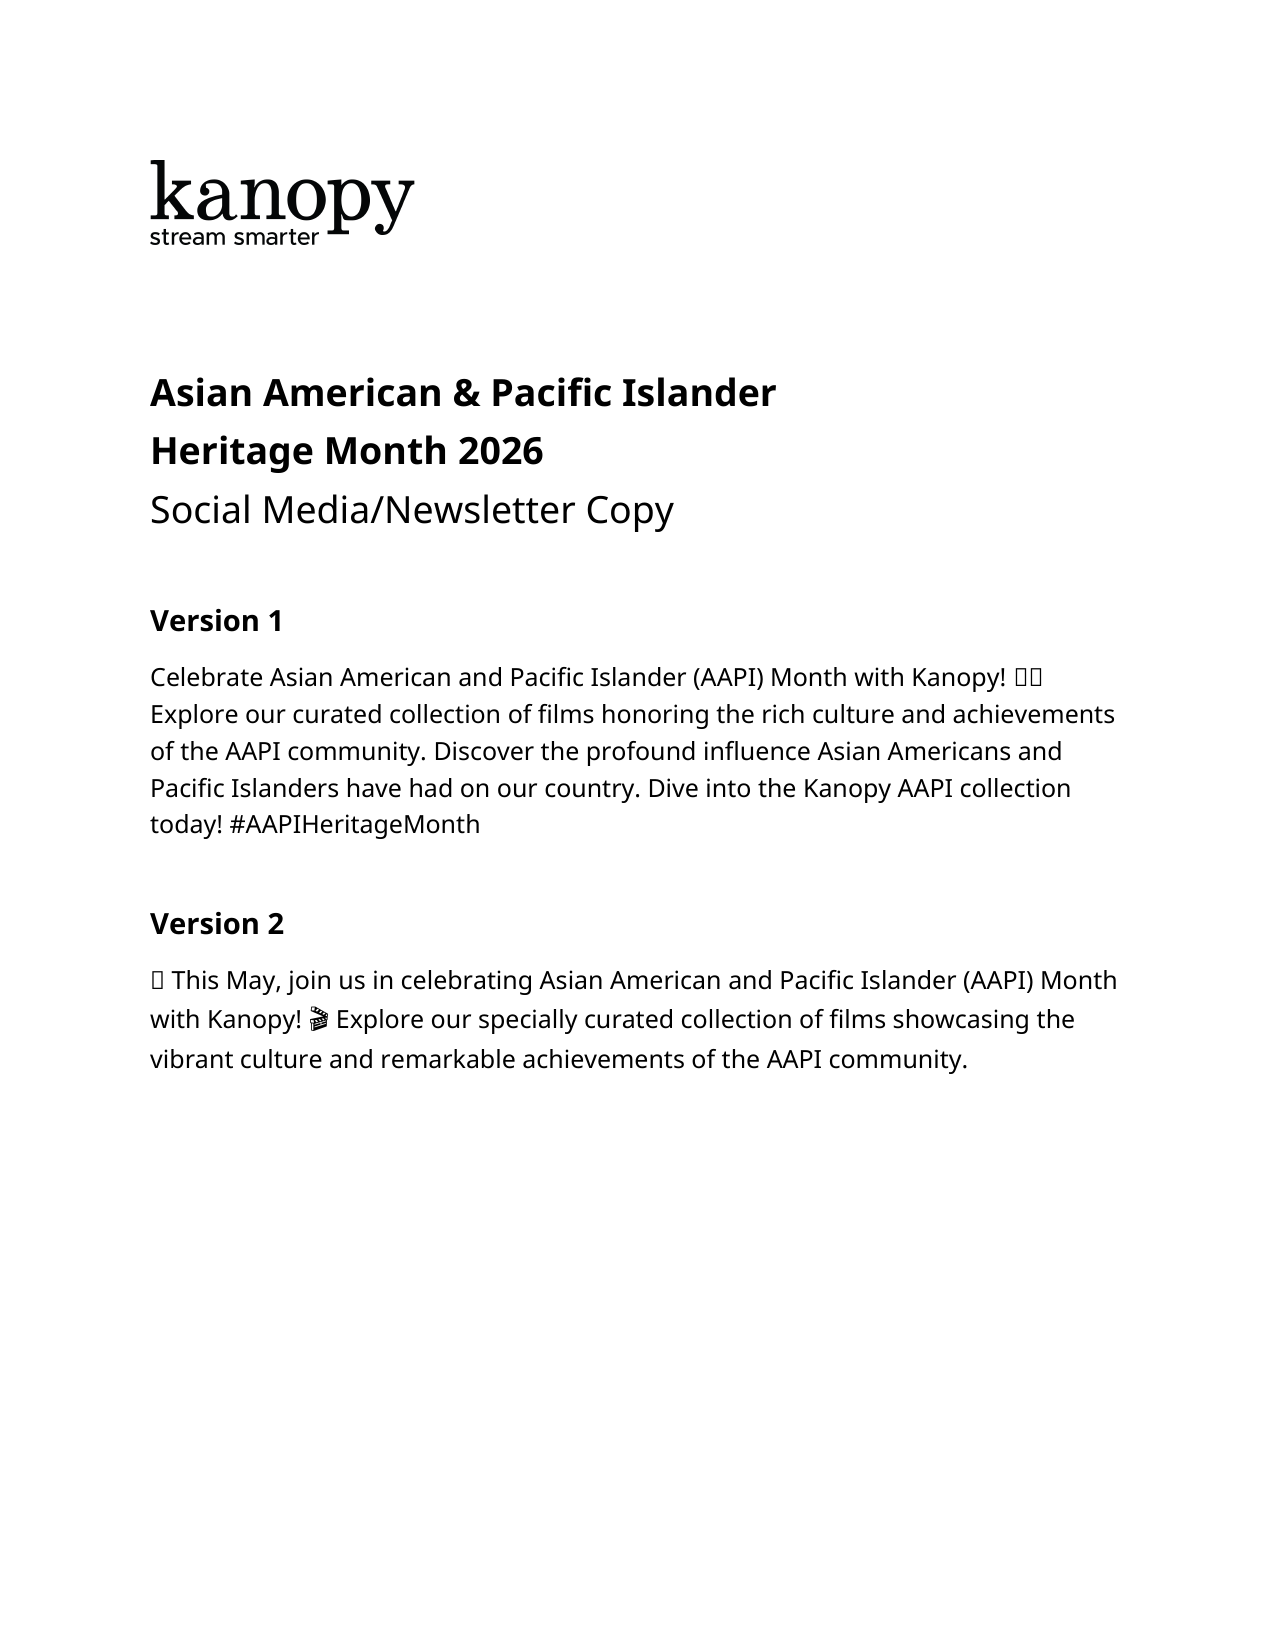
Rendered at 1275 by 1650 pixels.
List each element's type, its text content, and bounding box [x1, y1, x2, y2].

text Asian American & Pacific Islander Heritage Month 2026 [150, 366, 1125, 476]
text Social Media/Newsletter Copy [150, 483, 1125, 534]
text Version 1 [150, 601, 1125, 640]
text 🌟 This May, join us in celebrating Asian American and Pacific Islander (AAPI) Month with Kanopy! 🎬 Explore our specially curated collection of films showcasing the vibrant culture and remarkable achievements of the AAPI community. [150, 963, 1125, 1075]
text Version 2 [150, 903, 1125, 943]
picture [150, 160, 415, 245]
text Celebrate Asian American and Pacific Islander (AAPI) Month with Kanopy! 🎥✨ Explore our curated collection of films honoring the rich culture and achievements of the AAPI community. Discover the profound influence Asian Americans and Pacific Islanders have had on our country. Dive into the Kanopy AAPI collection today! #AAPIHeritageMonth [150, 660, 1125, 841]
